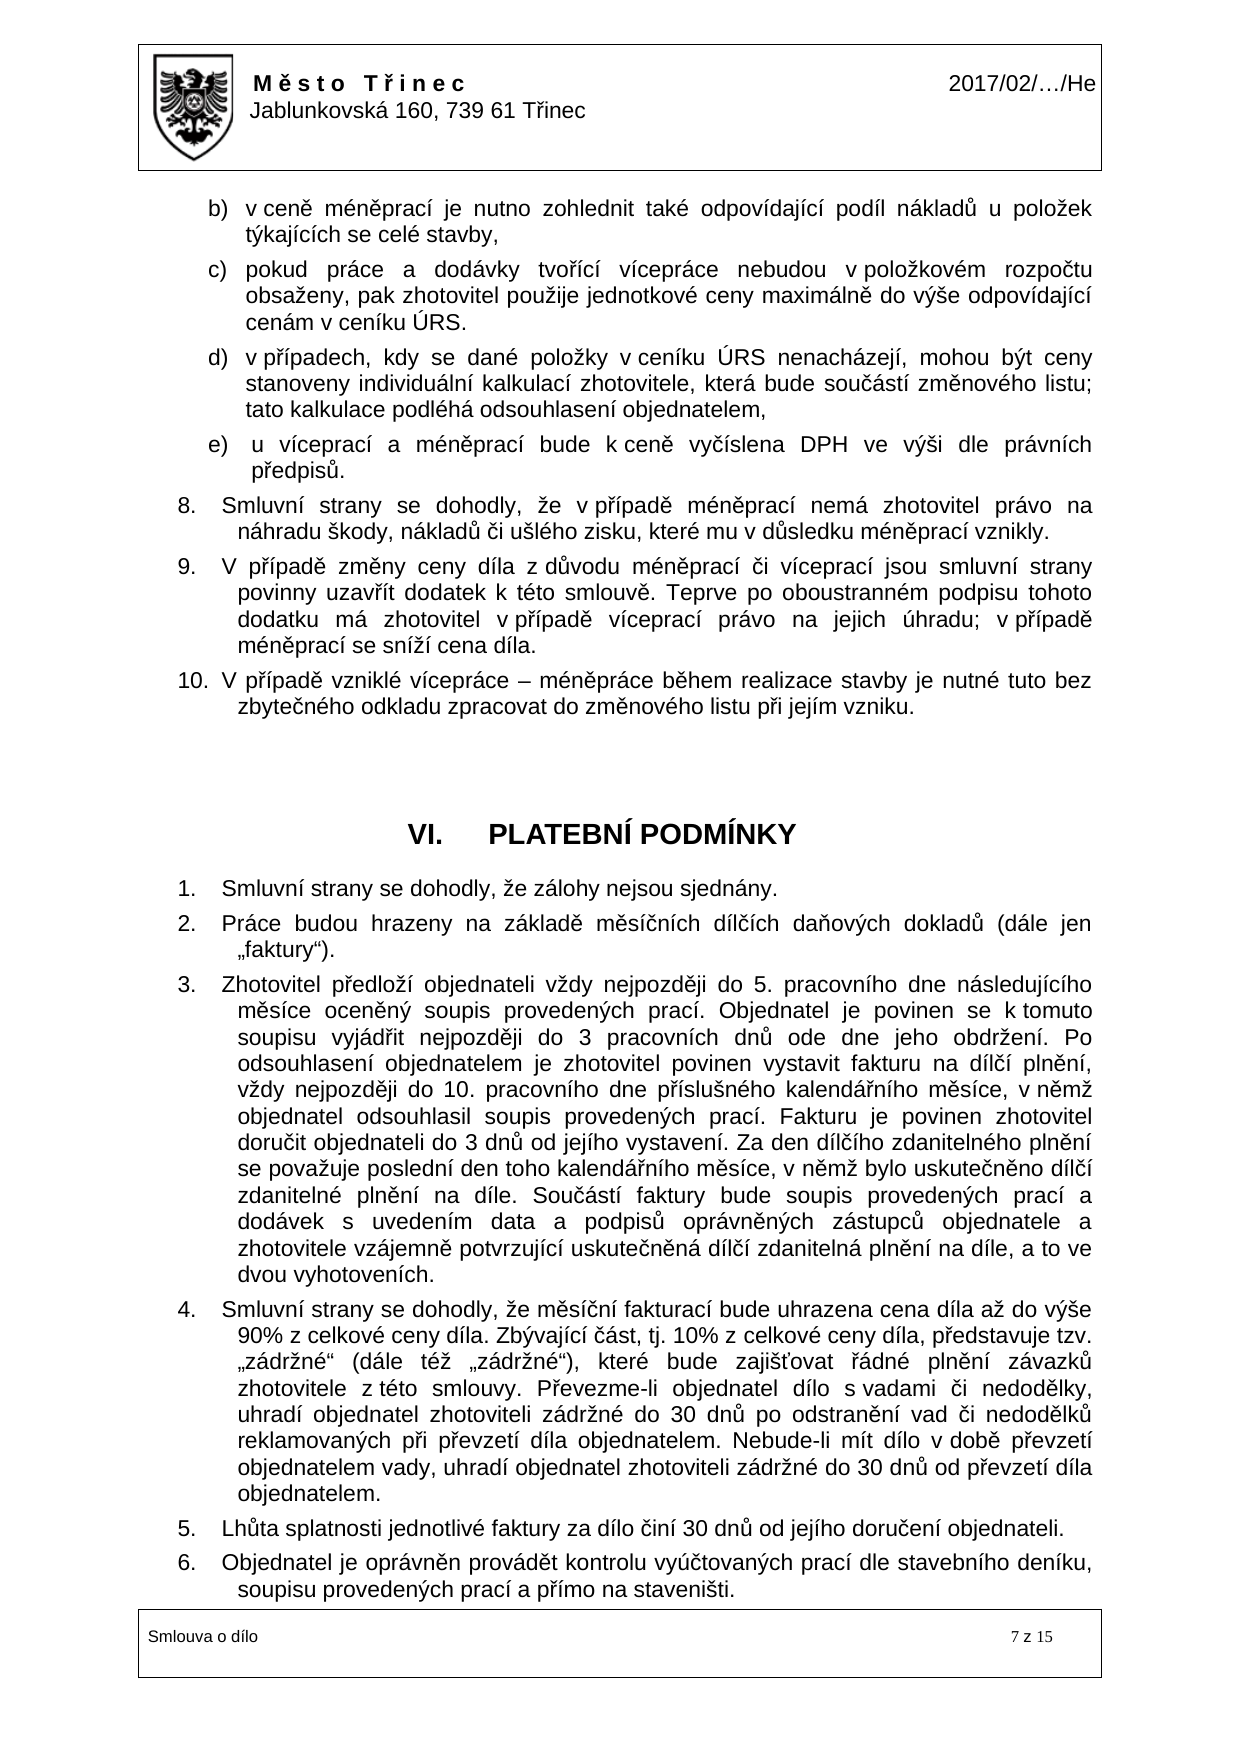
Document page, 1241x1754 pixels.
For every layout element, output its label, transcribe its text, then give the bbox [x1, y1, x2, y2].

subtitle 3. Zhotovitel předloží objednateli vždy nejpozději do 5. pracovního dne následujícího měsíce oceněný soupis provedených prací. Objednatel je povinen se k tomuto soupisu vyjádřit nejpozději do 3 pracovních dnů ode dne jeho obdržení. Po odsouhlasení objednatelem je zhotovitel povinen vystavit fakturu na dílčí plnění, vždy nejpozději do 10. pracovního dne příslušného kalendářního měsíce, v němž objednatel odsouhlasil soupis provedených prací. Fakturu je povinen zhotovitel doručit objednateli do 3 dnů od jejího vystavení. Za den dílčího zdanitelného plnění se považuje poslední den toho kalendářního měsíce, v němž bylo uskutečněno dílčí zdanitelné plnění na díle. Součástí faktury bude soupis provedených prací a dodávek s uvedením data a podpisů oprávněných zástupců objednatele a zhotovitele vzájemně potvrzující uskutečněná dílčí zdanitelná plnění na díle, a to ve dvou vyhotoveních. [177, 971, 1093, 1287]
text e) u víceprací a méněprací bude k ceně vyčíslena DPH ve výši dle právních předpisů. [208, 431, 1093, 484]
subtitle 8. Smluvní strany se dohodly, že v případě méněprací nemá zhotovitel právo na náhradu škody, nákladů či ušlého zisku, které mu v důsledku méněprací vznikly. [177, 492, 1093, 545]
subtitle 10. V případě vzniklé vícepráce – méněpráce během realizace stavby je nutné tuto bez zbytečného odkladu zpracovat do změnového listu při jejím vzniku. [177, 667, 1093, 719]
list v ceně méněprací je nutno zohlednit také odpovídající podíl nákladů u položek týkajících se celé stavby, [208, 195, 1093, 248]
subtitle 2. Práce budou hrazeny na základě měsíčních dílčích daňových dokladů (dále jen „faktury“). [177, 910, 1093, 963]
list pokud práce a dodávky tvořící vícepráce nebudou v položkovém rozpočtu obsaženy, pak zhotovitel použije jednotkové ceny maximálně do výše odpovídající cenám v ceníku ÚRS. [208, 256, 1093, 335]
subtitle PLATEBNÍ PODMÍNKY [148, 817, 1093, 850]
subtitle 6. Objednatel je oprávněn provádět kontrolu vyúčtovaných prací dle stavebního deníku, soupisu provedených prací a přímo na staveništi. [177, 1549, 1093, 1602]
subtitle 4. Smluvní strany se dohodly, že měsíční fakturací bude uhrazena cena díla až do výše 90% z celkové ceny díla. Zbývající část, tj. 10% z celkové ceny díla, představuje tzv. „zádržné“ (dále též „zádržné“), které bude zajišťovat řádné plnění závazků zhotovitele z této smlouvy. Převezme-li objednatel dílo s vadami či nedodělky, uhradí objednatel zhotoviteli zádržné do 30 dnů po odstranění vad či nedodělků reklamovaných při převzetí díla objednatelem. Nebude-li mít dílo v době převzetí objednatelem vady, uhradí objednatel zhotoviteli zádržné do 30 dnů od převzetí díla objednatelem. [177, 1296, 1093, 1506]
subtitle 1. Smluvní strany se dohodly, že zálohy nejsou sjednány. [177, 875, 1093, 902]
subtitle 9. V případě změny ceny díla z důvodu méněprací či víceprací jsou smluvní strany povinny uzavřít dodatek k této smlouvě. Teprve po oboustranném podpisu tohoto dodatku má zhotovitel v případě víceprací právo na jejich úhradu; v případě méněprací se sníží cena díla. [177, 553, 1093, 658]
list v případech, kdy se dané položky v ceníku ÚRS nenacházejí, mohou být ceny stanoveny individuální kalkulací zhotovitele, která bude součástí změnového listu; tato kalkulace podléhá odsouhlasení objednatelem, [208, 343, 1093, 423]
subtitle 5. Lhůta splatnosti jednotlivé faktury za dílo činí 30 dnů od jejího doručení objednateli. [177, 1515, 1093, 1541]
